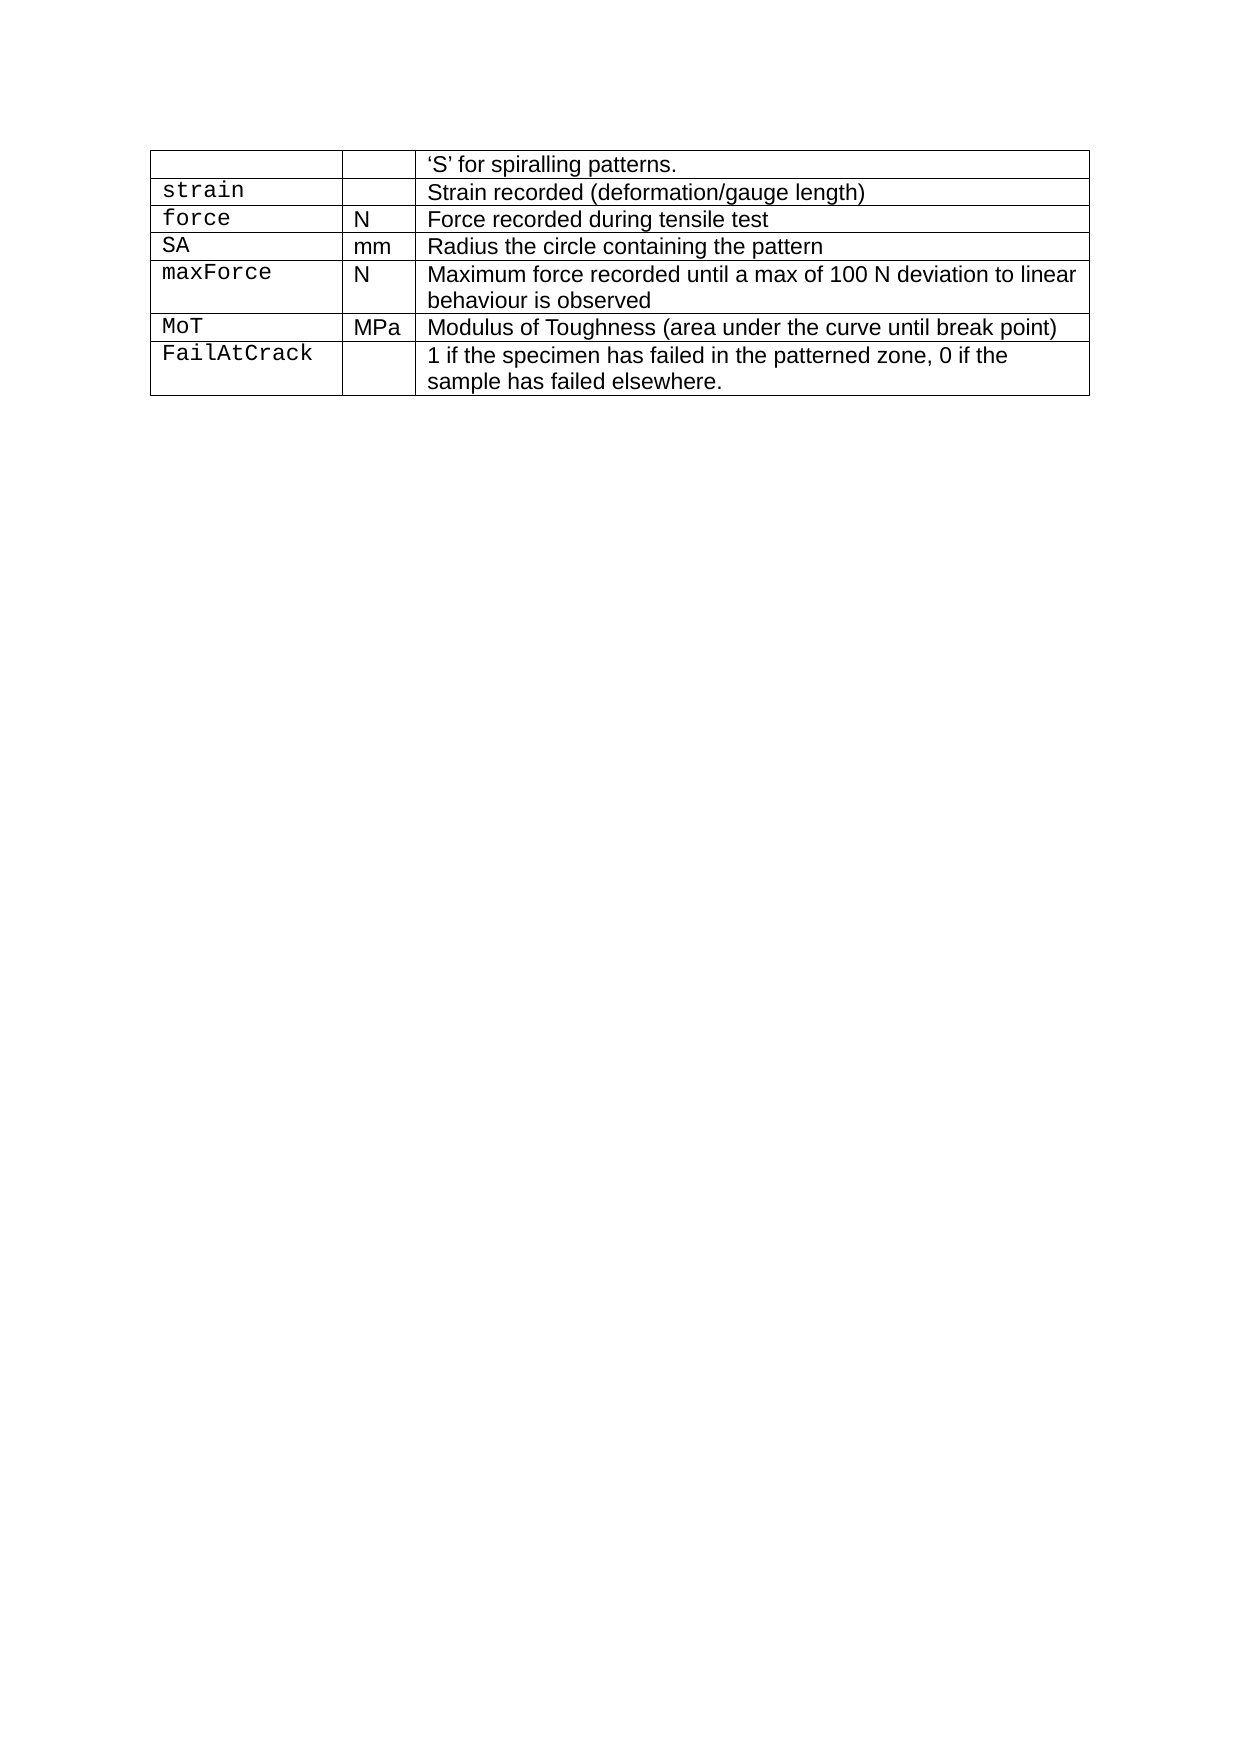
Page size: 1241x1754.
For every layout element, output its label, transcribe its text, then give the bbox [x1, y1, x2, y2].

table_cell N [343, 206, 415, 232]
table_cell Modulus of Toughness (area under the curve until break point) [416, 314, 1089, 341]
table_cell Maximum force recorded until a max of 100 N deviation to linear behaviour is observed [416, 261, 1089, 313]
table_cell [343, 342, 415, 394]
table_cell strain [151, 179, 342, 205]
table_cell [416, 151, 1089, 177]
table_cell Force recorded during tensile test [416, 206, 1089, 232]
table_cell FailAtCrack [151, 342, 342, 394]
table_cell mm [343, 233, 415, 259]
table_cell family [151, 151, 342, 177]
table_cell SA [151, 233, 342, 259]
table_cell Strain recorded (deformation/gauge length) [416, 179, 1089, 205]
table_cell [343, 151, 415, 177]
table_cell 1 if the specimen has failed in the patterned zone, 0 if the sample has failed elsewhere. [416, 342, 1089, 394]
table_cell Radius the circle containing the pattern [416, 233, 1089, 259]
table_cell [343, 179, 415, 205]
table_cell N [343, 261, 415, 313]
table_cell MPa [343, 314, 415, 341]
table_cell maxForce [151, 261, 342, 313]
table_cell MoT [151, 314, 342, 341]
table_cell force [151, 206, 342, 232]
